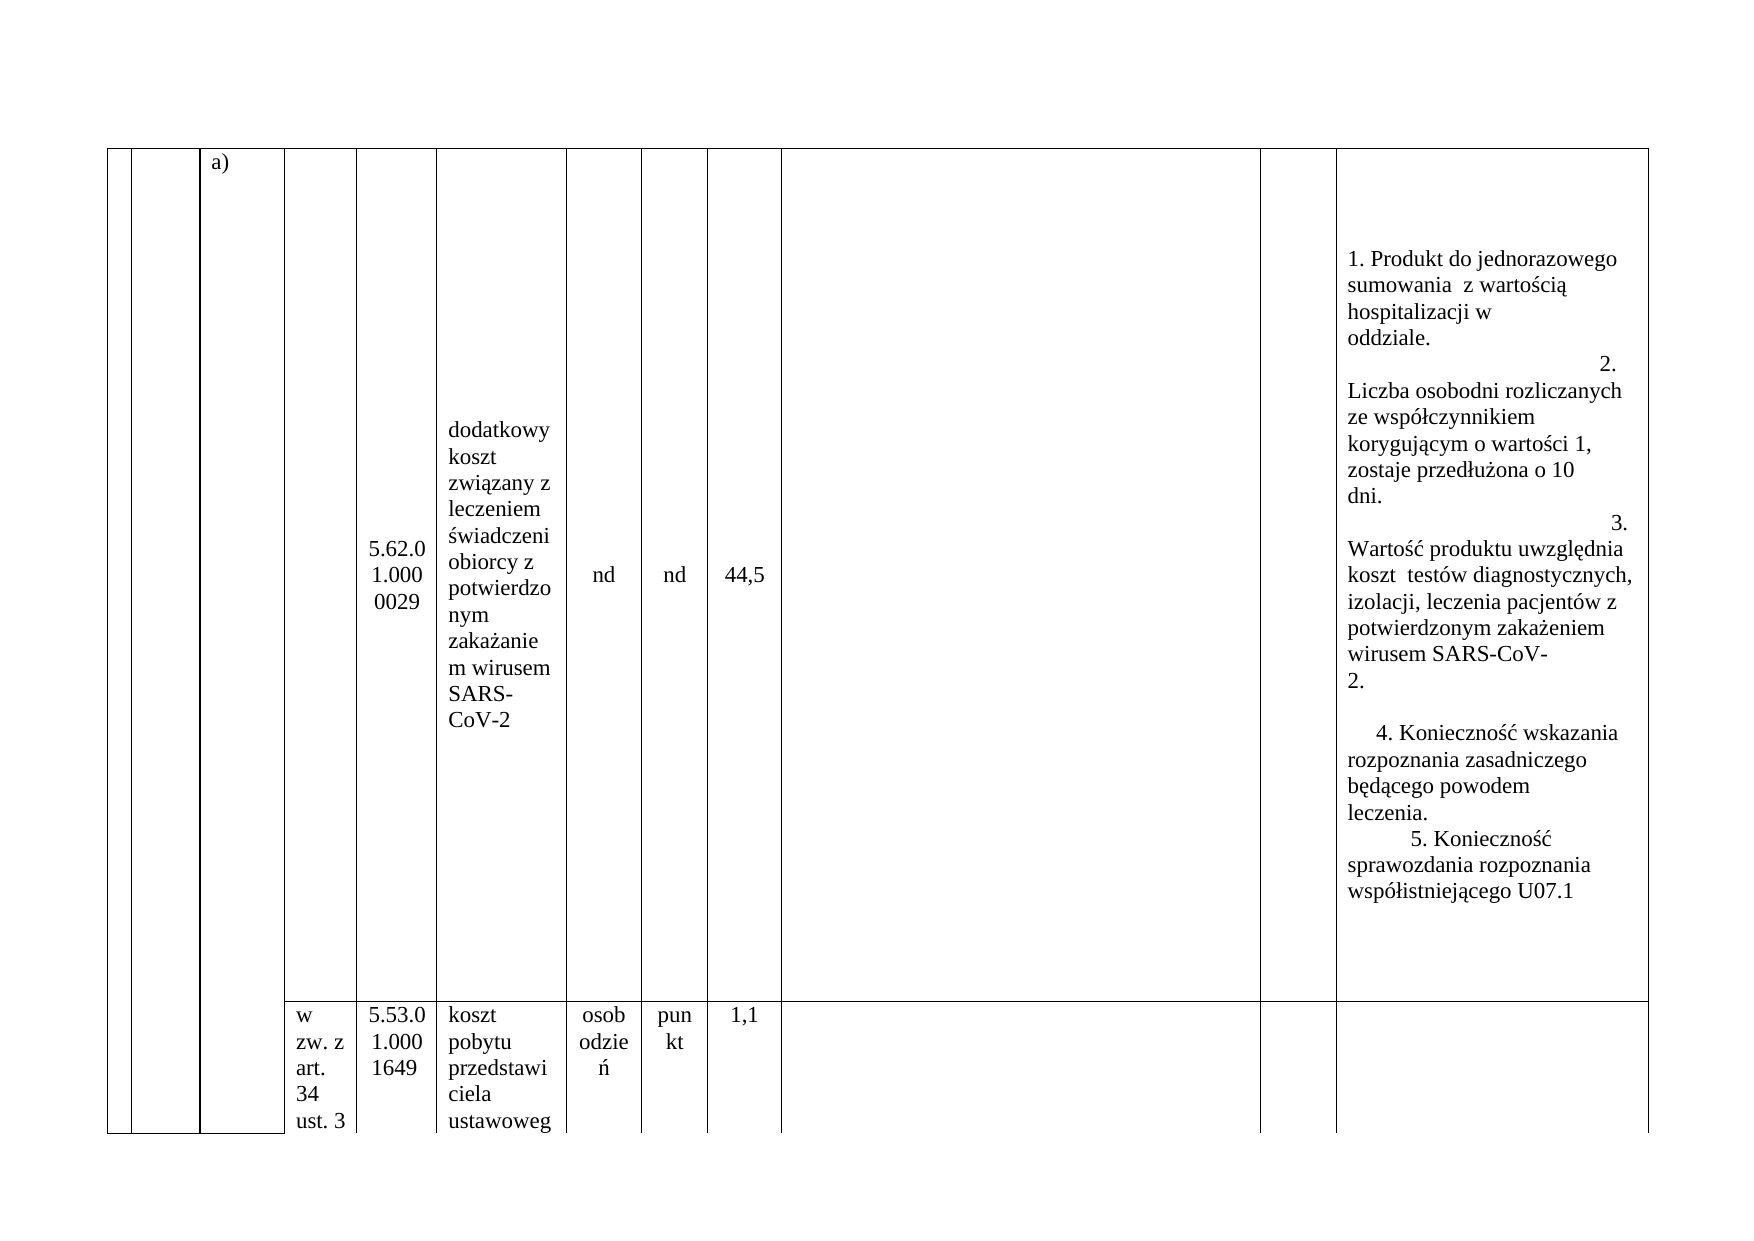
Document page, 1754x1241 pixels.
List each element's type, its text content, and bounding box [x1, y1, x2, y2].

table_cell nd [642, 149, 707, 1001]
table_cell 1. Produkt do jednorazowego sumowania z wartością hospitalizacji w oddziale. 2. Liczba osobodni rozliczanych ze współczynnikiem korygującym o wartości 1, zostaje przedłużona o 10 dni. 3. Wartość produktu uwzględnia koszt testów diagnostycznych, izolacji, leczenia pacjentów z potwierdzonym zakażeniem wirusem SARS-CoV-2. 4. Konieczność wskazania rozpoznania zasadniczego będącego powodem leczenia. 5. Konieczność sprawozdania rozpoznania współistniejącego U07.1 [1337, 149, 1648, 1001]
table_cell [285, 1002, 356, 1133]
table_cell [1261, 1002, 1336, 1133]
table_cell 44,5 [708, 149, 781, 1001]
table_cell [782, 149, 1260, 1001]
table_cell [285, 149, 356, 1001]
table_cell [782, 1002, 1260, 1133]
table_cell 5.53.01.0001649 [357, 1002, 436, 1133]
table_cell punkt [642, 1002, 707, 1133]
table_cell nd [567, 149, 641, 1001]
table_cell [1261, 149, 1336, 1001]
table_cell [437, 1002, 566, 1133]
table_cell dodatkowy koszt związany z leczeniem świadczeniobiorcy z potwierdzonym zakażaniem wirusem SARS-CoV-2 [437, 149, 566, 1001]
table_cell [1337, 1002, 1648, 1133]
table_cell 5.62.01.0000029 [357, 149, 436, 1001]
table_cell 1,1 [708, 1002, 781, 1133]
table_cell osobodzień [567, 1002, 641, 1133]
